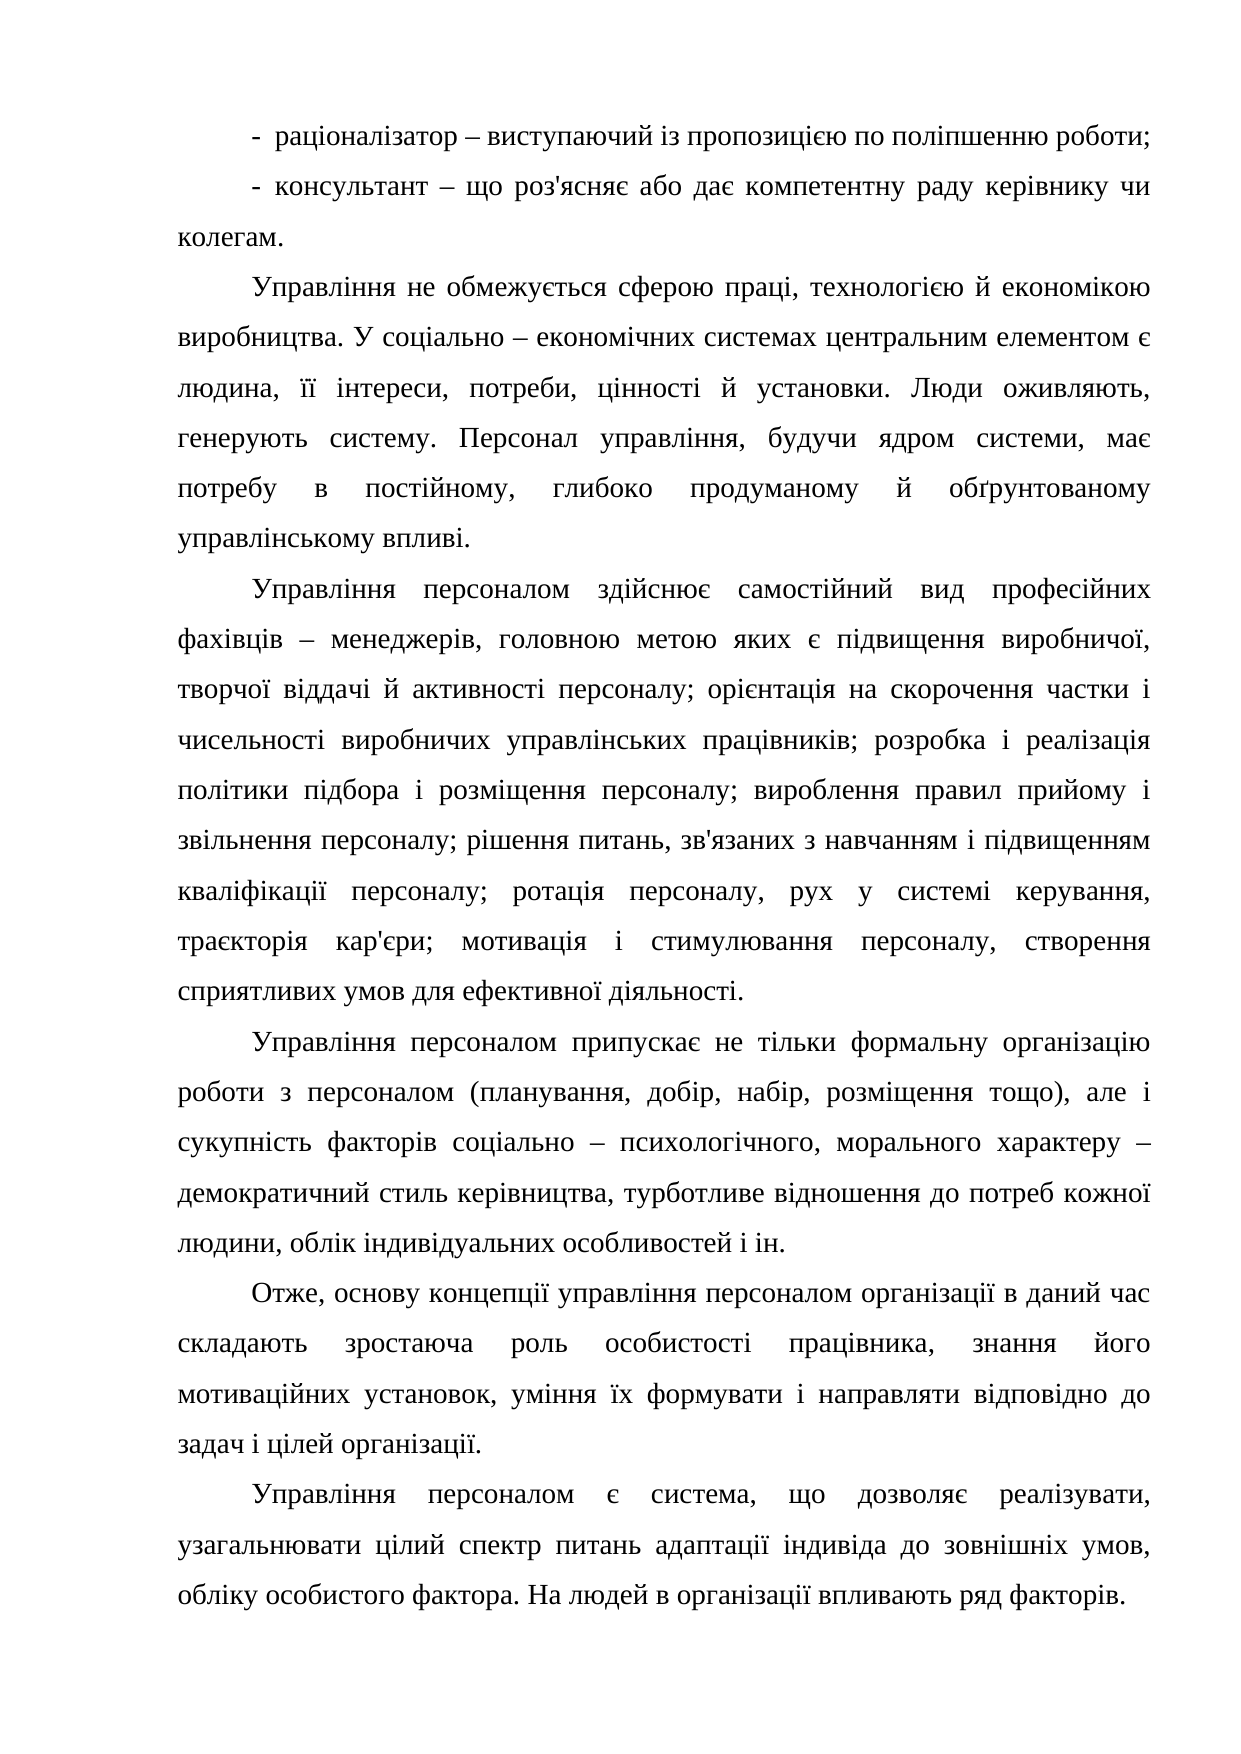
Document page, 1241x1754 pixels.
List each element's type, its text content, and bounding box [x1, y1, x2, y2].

list раціоналізатор – виступаючий із пропозицією по поліпшенню роботи; [177, 118, 1152, 152]
text Управління персоналом припускає не тільки формальну організацію роботи з персоналом (планування, добір, набір, розміщення тощо), але і сукупність факторів соціально – психологічного, морального характеру – демократичний стиль керівництва, турботливе відношення до потреб кожної людини, облік індивідуальних особливостей і ін. [177, 1024, 1152, 1258]
text Управління персоналом є система, що дозволяє реалізувати, узагальнювати цілий спектр питань адаптації індивіда до зовнішніх умов, обліку особистого фактора. На людей в організації впливають ряд факторів. [177, 1477, 1152, 1611]
list консультант – що роз'ясняє або дає компетентну раду керівнику чи колегам. [177, 168, 1152, 252]
text Управління не обмежується сферою праці, технологією й економікою виробництва. У соціально – економічних системах центральним елементом є людина, її інтереси, потреби, цінності й установки. Люди оживляють, генерують систему. Персонал управління, будучи ядром системи, має потребу в постійному, глибоко продуманому й обґрунтованому управлінському впливі. [177, 269, 1152, 554]
text Управління персоналом здійснює самостійний вид професійних фахівців – менеджерів, головною метою яких є підвищення виробничої, творчої віддачі й активності персоналу; орієнтація на скорочення частки і чисельності виробничих управлінських працівників; розробка і реалізація політики підбора і розміщення персоналу; вироблення правил прийому і звільнення персоналу; рішення питань, зв'язаних з навчанням і підвищенням кваліфікації персоналу; ротація персоналу, рух у системі керування, траєкторія кар'єри; мотивація і стимулювання персоналу, створення сприятливих умов для ефективної діяльності. [177, 571, 1152, 1007]
text Отже, основу концепції управління персоналом організації в даний час складають зростаюча роль особистості працівника, знання його мотиваційних установок, уміння їх формувати і направляти відповідно до задач і цілей організації. [177, 1275, 1152, 1460]
